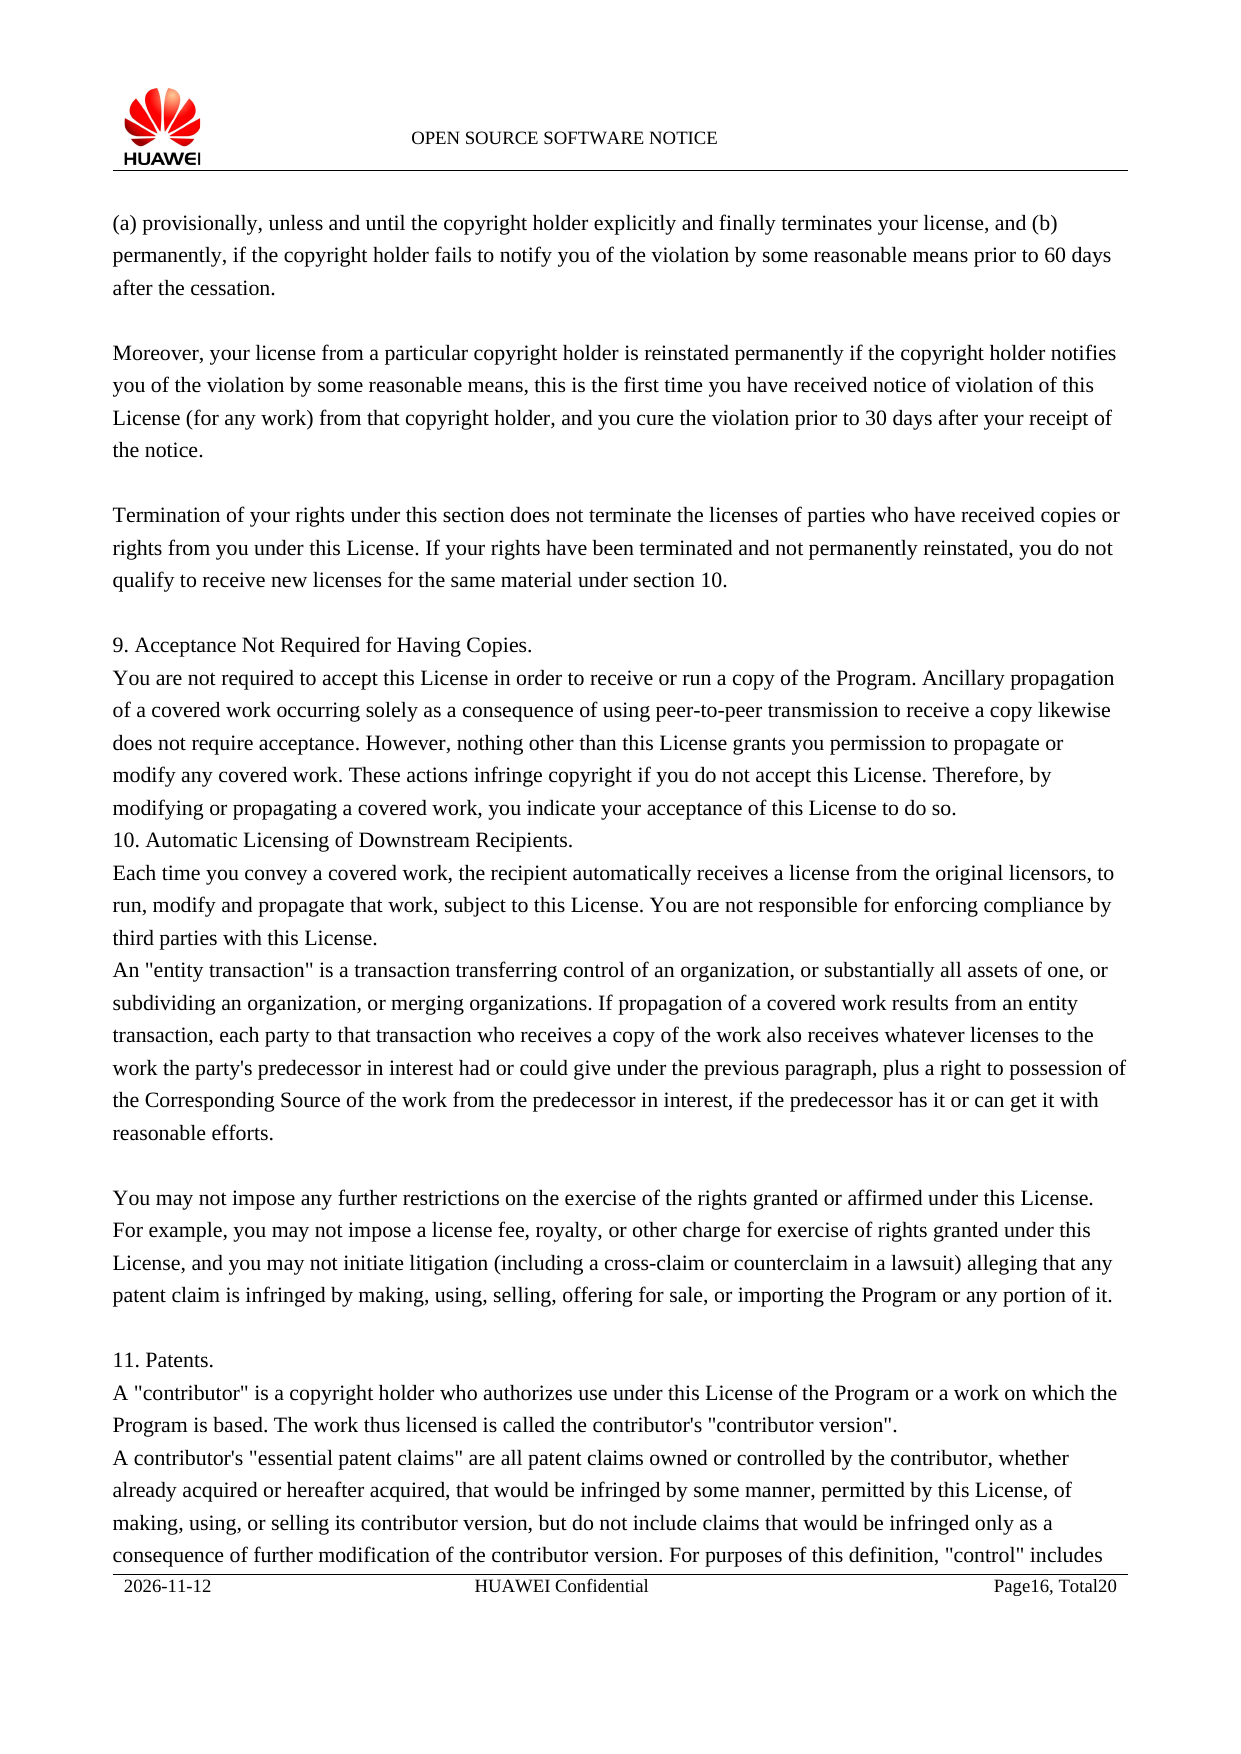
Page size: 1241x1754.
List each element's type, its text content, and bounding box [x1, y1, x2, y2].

text Termination of your rights under this section does not terminate the licenses of parties who have received copies or rights from you under this License. If your rights have been terminated and not permanently reinstated, you do not qualify to receive new licenses for the same material under section 10. [112, 499, 1128, 596]
text An "entity transaction" is a transaction transferring control of an organization, or substantially all assets of one, or subdividing an organization, or merging organizations. If propagation of a covered work results from an entity transaction, each party to that transaction who receives a copy of the work also receives whatever licenses to the work the party's predecessor in interest had or could give under the previous paragraph, plus a right to possession of the Corresponding Source of the work from the predecessor in interest, if the predecessor has it or can get it with reasonable efforts. [112, 954, 1128, 1149]
text Moreover, your license from a particular copyright holder is reinstated permanently if the copyright holder notifies you of the violation by some reasonable means, this is the first time you have received notice of violation of this License (for any work) from that copyright holder, and you cure the violation prior to 30 days after your receipt of the notice. [112, 336, 1128, 466]
text You are not required to accept this License in order to receive or run a copy of the Program. Ancillary propagation of a covered work occurring solely as a consequence of using peer-to-peer transmission to receive a copy likewise does not require acceptance. However, nothing other than this License grants you permission to propagate or modify any covered work. These actions infringe copyright if you do not accept this License. Therefore, by modifying or propagating a covered work, you indicate your acceptance of this License to do so. [112, 661, 1128, 824]
text 10. Automatic Licensing of Downstream Recipients. [112, 824, 1128, 856]
text 11. Patents. [112, 1344, 1128, 1376]
picture [124, 88, 201, 165]
text A "contributor" is a copyright holder who authorizes use under this License of the Program or a work on which the Program is based. The work thus licensed is called the contributor's "contributor version". [112, 1376, 1128, 1441]
text Each time you convey a covered work, the recipient automatically receives a license from the original licensors, to run, modify and propagate that work, subject to this License. You are not responsible for enforcing compliance by third parties with this License. [112, 856, 1128, 954]
text 9. Acceptance Not Required for Having Copies. [112, 629, 1128, 661]
text You may not impose any further restrictions on the exercise of the rights granted or affirmed under this License. For example, you may not impose a license fee, royalty, or other charge for exercise of rights granted under this License, and you may not initiate litigation (including a cross-claim or counterclaim in a lawsuit) alleging that any patent claim is infringed by making, using, selling, offering for sale, or importing the Program or any portion of it. [112, 1181, 1128, 1311]
